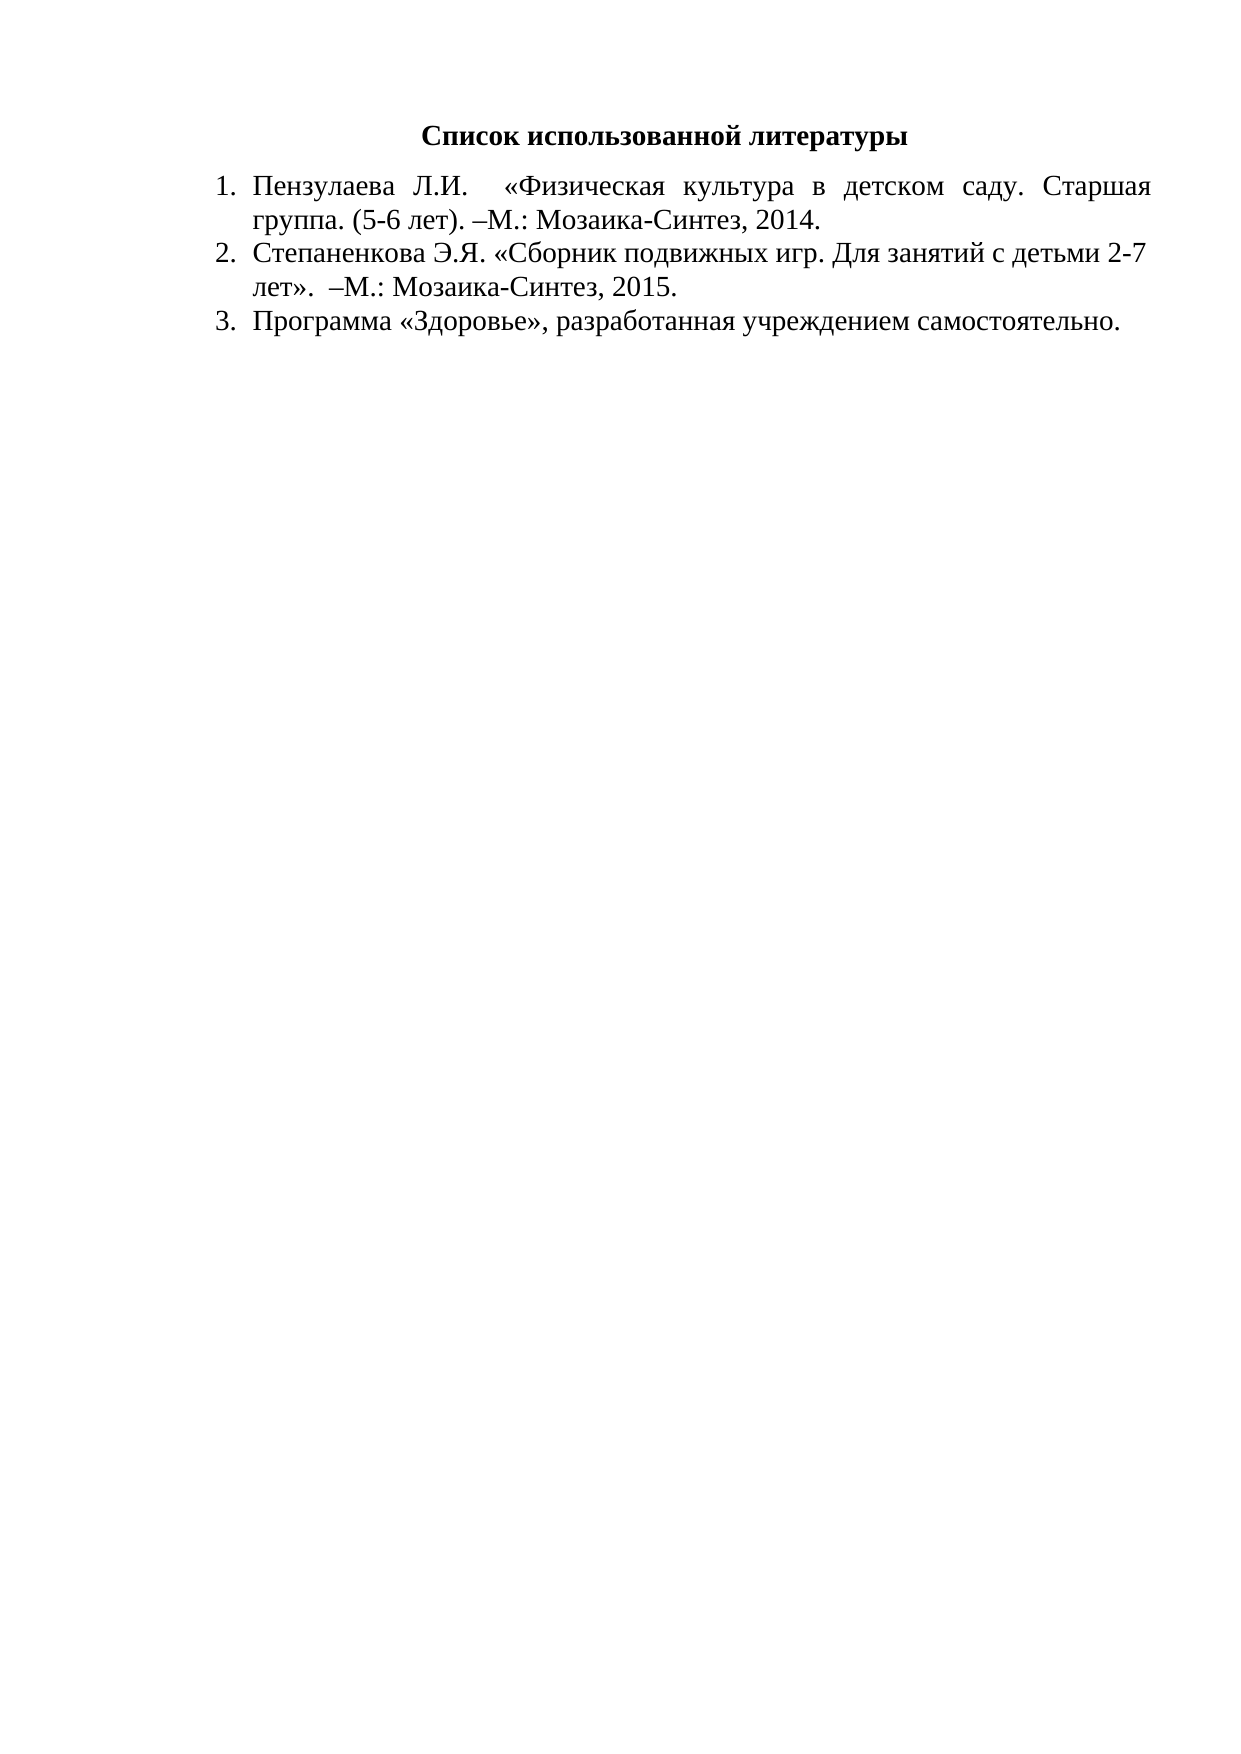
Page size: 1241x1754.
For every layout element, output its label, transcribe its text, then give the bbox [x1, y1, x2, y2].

list Пензулаева Л.И. «Физическая культура в детском саду. Старшая группа. (5-6 лет). –М.: Мозаика-Синтез, 2014. [215, 168, 1152, 236]
text Список использованной литературы [177, 118, 1152, 152]
list Степаненкова Э.Я. «Сборник подвижных игр. Для занятий с детьми 2-7 лет». –М.: Мозаика-Синтез, 2015. [215, 236, 1152, 303]
list Программа «Здоровье», разработанная учреждением самостоятельно. [215, 303, 1152, 336]
